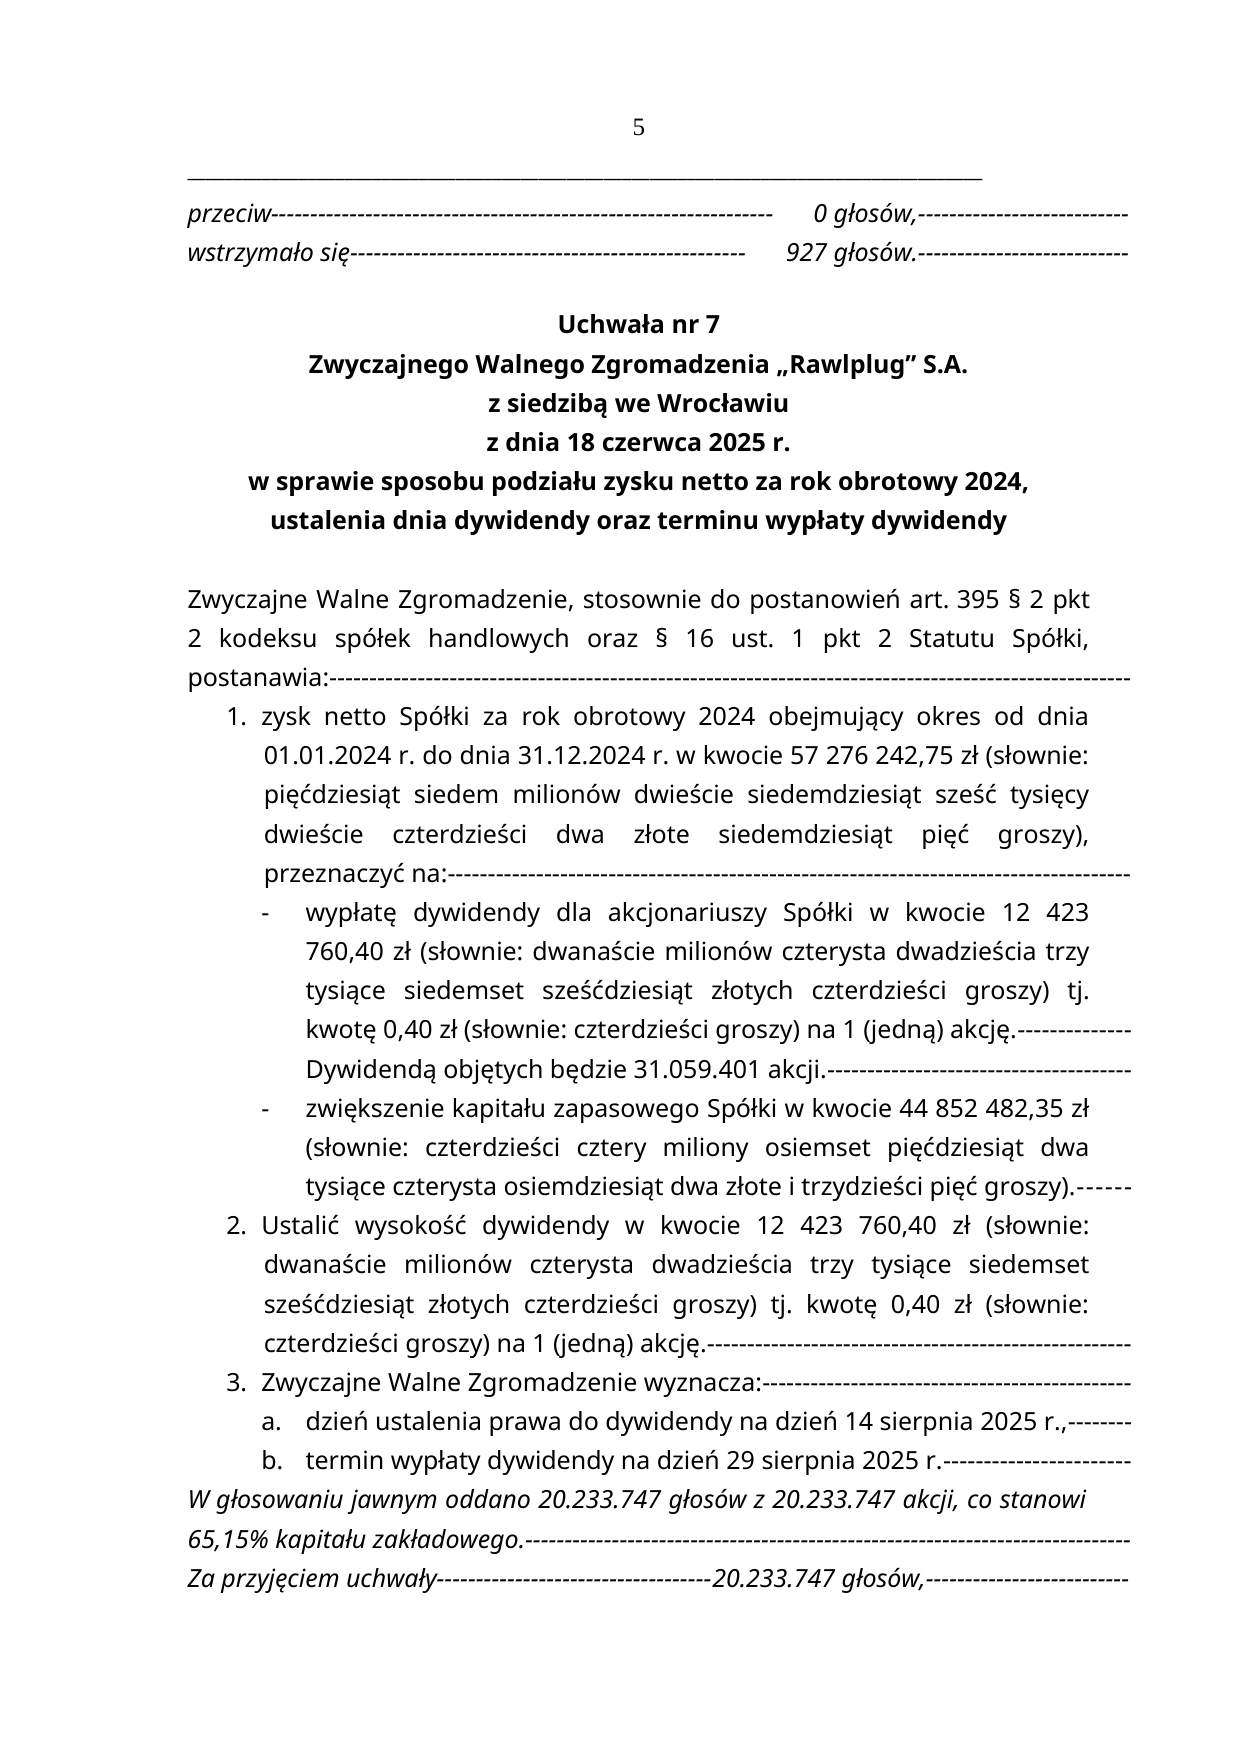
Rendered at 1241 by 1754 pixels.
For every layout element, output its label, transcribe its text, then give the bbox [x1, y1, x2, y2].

text Za przyjęciem uchwały 20.233.747 głosów,-------------------------- [187, 1560, 1090, 1594]
list zysk netto Spółki za rok obrotowy 2024 obejmujący okres od dnia 01.01.2024 r. do dnia 31.12.2024 r. w kwocie 57 276 242,75 zł (słownie: pięćdziesiąt siedem milionów dwieście siedemdziesiąt sześć tysięcy dwieście czterdzieści dwa złote siedemdziesiąt pięć groszy), przeznaczyć na: [226, 699, 1090, 889]
list termin wypłaty dywidendy na dzień 29 sierpnia 2025 r. [261, 1443, 1090, 1477]
list wypłatę dywidendy dla akcjonariuszy Spółki w kwocie 12 423 760,40 zł (słownie: dwanaście milionów czterysta dwadzieścia trzy tysiące siedemset sześćdziesiąt złotych czterdzieści groszy) tj. kwotę 0,40 zł (słownie: czterdzieści groszy) na 1 (jedną) akcję. Dywidendą objętych będzie 31.059.401 akcji. [261, 894, 1090, 1085]
text W głosowaniu jawnym oddano 20.233.747 głosów z 20.233.747 akcji, co stanowi 65,15% kapitału zakładowego. [187, 1482, 1090, 1555]
text wstrzymało się 927 głosów.--------------------------- [187, 234, 1090, 268]
text w sprawie sposobu podziału zysku netto za rok obrotowy 2024, [187, 464, 1090, 498]
text Zwyczajne Walne Zgromadzenie, stosownie do postanowień art. 395 § 2 pkt 2 kodeksu spółek handlowych oraz § 16 ust. 1 pkt 2 Statutu Spółki, postanawia: [187, 581, 1090, 694]
list Ustalić wysokość dywidendy w kwocie 12 423 760,40 zł (słownie: dwanaście milionów czterysta dwadzieścia trzy tysiące siedemset sześćdziesiąt złotych czterdzieści groszy) tj. kwotę 0,40 zł (słownie: czterdzieści groszy) na 1 (jedną) akcję. [226, 1208, 1090, 1359]
text ustalenia dnia dywidendy oraz terminu wypłaty dywidendy [187, 503, 1090, 537]
text Uchwała nr 7 [187, 307, 1090, 341]
list zwiększenie kapitału zapasowego Spółki w kwocie 44 852 482,35 zł (słownie: czterdzieści cztery miliony osiemset pięćdziesiąt dwa tysiące czterysta osiemdziesiąt dwa złote i trzydzieści pięć groszy). [261, 1090, 1090, 1203]
text z dnia 18 czerwca 2025 r. [187, 424, 1090, 459]
list dzień ustalenia prawa do dywidendy na dzień 14 sierpnia 2025 r., [261, 1404, 1090, 1438]
text przeciw 0 głosów,--------------------------- [187, 195, 1090, 229]
list Zwyczajne Walne Zgromadzenie wyznacza: [226, 1364, 1090, 1399]
text z siedzibą we Wrocławiu [187, 385, 1090, 419]
text Zwyczajnego Walnego Zgromadzenia „Rawlplug” S.A. [187, 346, 1090, 380]
